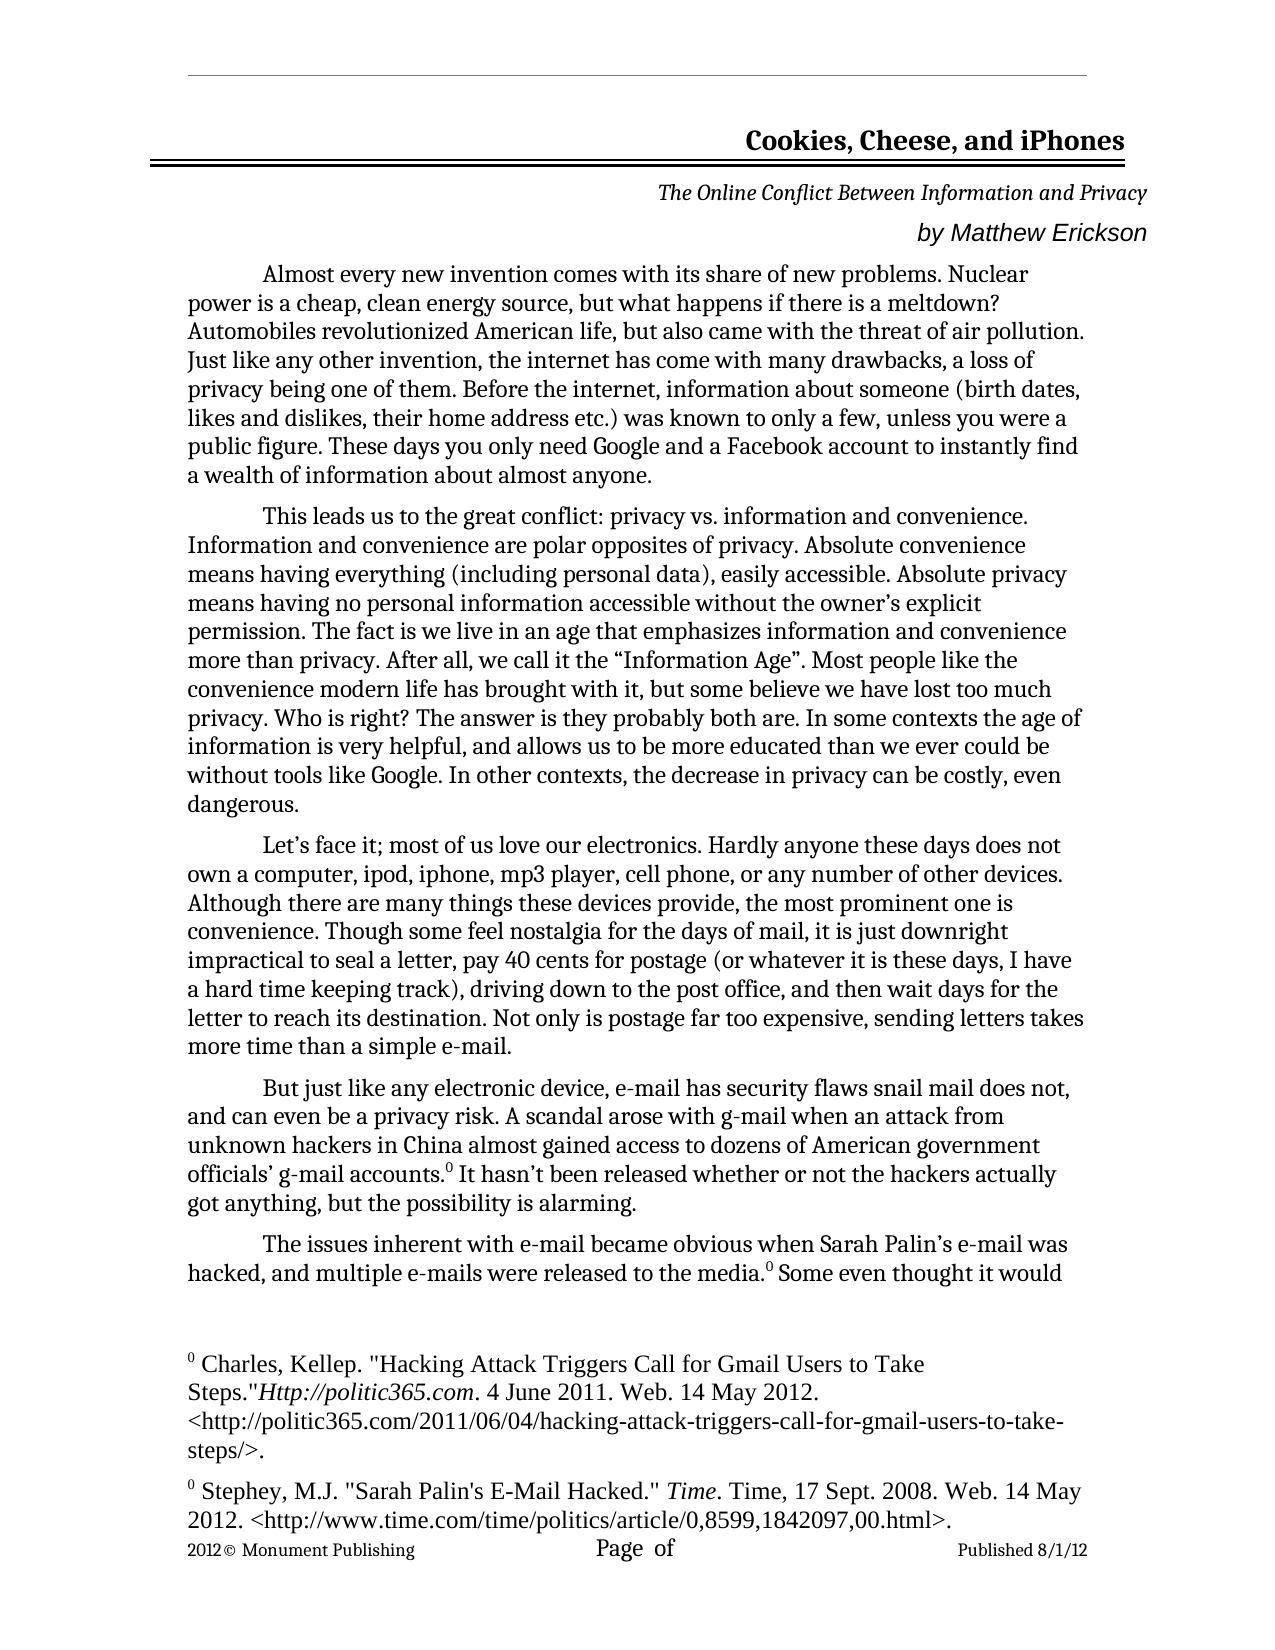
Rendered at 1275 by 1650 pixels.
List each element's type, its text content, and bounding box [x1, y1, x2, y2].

text But just like any electronic device, e-mail has security flaws snail mail does not, and can even be a privacy risk. A scandal arose with g-mail when an attack from unknown hackers in China almost gained access to dozens of American government officials’ g-mail accounts. It hasn’t been released whether or not the hackers actually got anything, but the possibility is alarming. [187, 1073, 1087, 1217]
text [187, 1230, 1087, 1287]
text Let’s face it; most of us love our electronics. Hardly anyone these days does not own a computer, ipod, iphone, mp3 player, cell phone, or any number of other devices. Although there are many things these devices provide, the most prominent one is convenience. Though some feel nostalgia for the days of mail, it is just downright impractical to seal a letter, pay 40 cents for postage (or whatever it is these days, I have a hard time keeping track), driving down to the post office, and then wait days for the letter to reach its destination. Not only is postage far too expensive, sending letters takes more time than a simple e-mail. [187, 831, 1087, 1061]
text Almost every new invention comes with its share of new problems. Nuclear power is a cheap, clean energy source, but what happens if there is a meltdown? Automobiles revolutionized American life, but also came with the threat of air pollution. Just like any other invention, the internet has come with many drawbacks, a loss of privacy being one of them. Before the internet, information about someone (birth dates, likes and dislikes, their home address etc.) was known to only a few, unless you were a public figure. These days you only need Google and a Facebook account to instantly find a wealth of information about almost anyone. [187, 260, 1087, 490]
text This leads us to the great conflict: privacy vs. information and convenience. Information and convenience are polar opposites of privacy. Absolute convenience means having everything (including personal data), easily accessible. Absolute privacy means having no personal information accessible without the owner’s explicit permission. The fact is we live in an age that emphasizes information and convenience more than privacy. After all, we call it the “Information Age”. Most people like the convenience modern life has brought with it, but some believe we have lost too much privacy. Who is right? The answer is they probably both are. In some contexts the age of information is very helpful, and allows us to be more educated than we ever could be without tools like Google. In other contexts, the decrease in privacy can be costly, even dangerous. [187, 502, 1087, 818]
text The Online Conflict Between Information and Privacy [187, 179, 1147, 206]
subtitle by Matthew Erickson [187, 218, 1147, 247]
text Cookies, Cheese, and iPhones [150, 124, 1125, 159]
